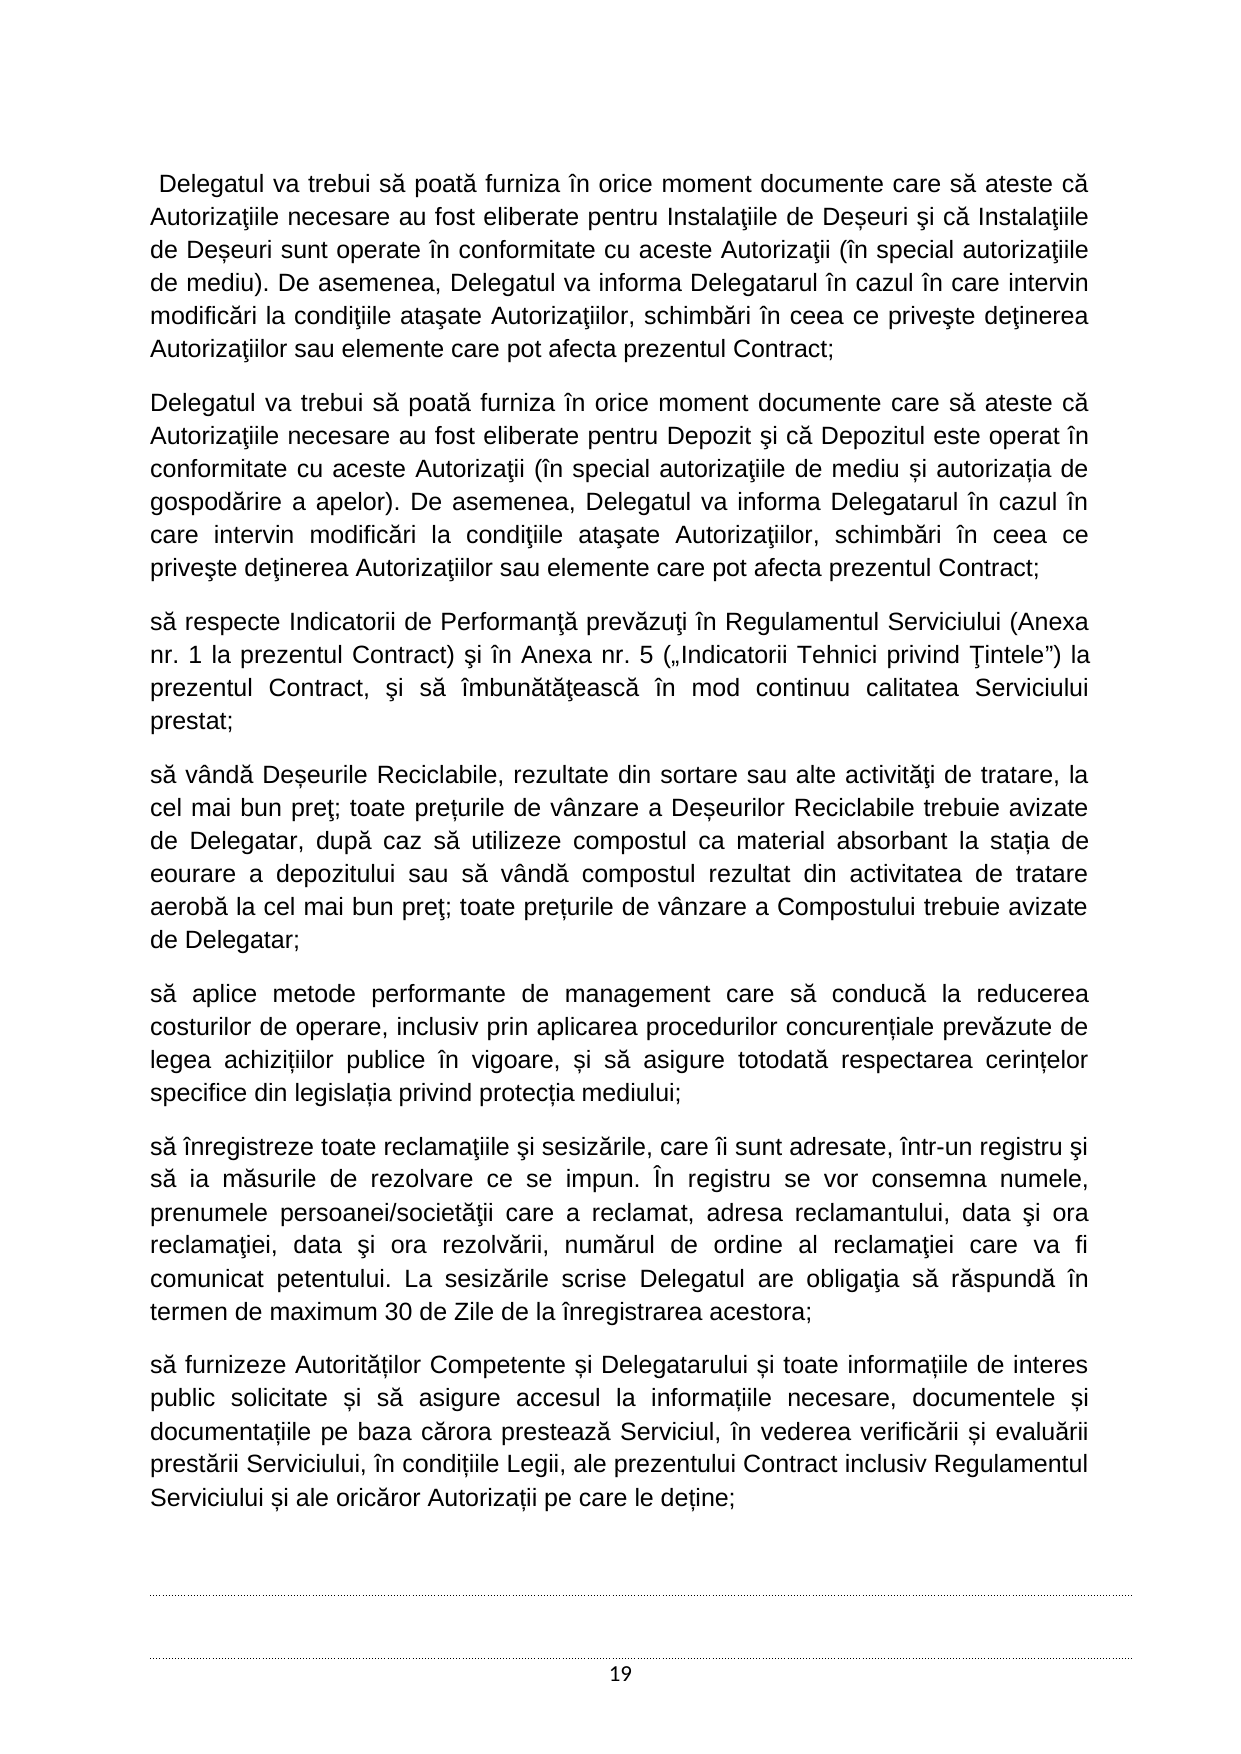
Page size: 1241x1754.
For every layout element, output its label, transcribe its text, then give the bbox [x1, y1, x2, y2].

text Delegatul va trebui să poată furniza în orice moment documente care să ateste că Autorizaţiile necesare au fost eliberate pentru Depozit şi că Depozitul este operat în conformitate cu aceste Autorizaţii (în special autorizaţiile de mediu și autorizația de gospodărire a apelor). De asemenea, Delegatul va informa Delegatarul în cazul în care intervin modificări la condiţiile ataşate Autorizaţiilor, schimbări în ceea ce priveşte deţinerea Autorizaţiilor sau elemente care pot afecta prezentul Contract; [150, 388, 1090, 582]
text să respecte Indicatorii de Performanţă prevăzuţi în Regulamentul Serviciului (Anexa nr. 1 la prezentul Contract) şi în Anexa nr. 5 („Indicatorii Tehnici privind Ţintele”) la prezentul Contract, şi să îmbunătăţească în mod continuu calitatea Serviciului prestat; [150, 607, 1090, 734]
text să vândă Deșeurile Reciclabile, rezultate din sortare sau alte activităţi de tratare, la cel mai bun preţ; toate prețurile de vânzare a Deșeurilor Reciclabile trebuie avizate de Delegatar, după caz să utilizeze compostul ca material absorbant la stația de eourare a depozitului sau să vândă compostul rezultat din activitatea de tratare aerobă la cel mai bun preţ; toate prețurile de vânzare a Compostului trebuie avizate de Delegatar; [150, 759, 1090, 953]
text să înregistreze toate reclamaţiile şi sesizările, care îi sunt adresate, într-un registru şi să ia măsurile de rezolvare ce se impun. În registru se vor consemna numele, prenumele persoanei/societăţii care a reclamat, adresa reclamantului, data şi ora reclamaţiei, data şi ora rezolvării, numărul de ordine al reclamaţiei care va fi comunicat petentului. La sesizările scrise Delegatul are obligaţia să răspundă în termen de maximum 30 de Zile de la înregistrarea acestora; [150, 1131, 1090, 1325]
text Delegatul va trebui să poată furniza în orice moment documente care să ateste că Autorizaţiile necesare au fost eliberate pentru Instalaţiile de Deșeuri şi că Instalaţiile de Deșeuri sunt operate în conformitate cu aceste Autorizaţii (în special autorizaţiile de mediu). De asemenea, Delegatul va informa Delegatarul în cazul în care intervin modificări la condiţiile ataşate Autorizaţiilor, schimbări în ceea ce priveşte deţinerea Autorizaţiilor sau elemente care pot afecta prezentul Contract; [150, 169, 1090, 363]
text să aplice metode performante de management care să conducă la reducerea costurilor de operare, inclusiv prin aplicarea procedurilor concurențiale prevăzute de legea achizițiilor publice în vigoare, și să asigure totodată respectarea cerințelor specifice din legislația privind protecția mediului; [150, 978, 1090, 1106]
text să furnizeze Autorităților Competente și Delegatarului și toate informațiile de interes public solicitate și să asigure accesul la informațiile necesare, documentele și documentațiile pe baza cărora prestează Serviciul, în vederea verificării și evaluării prestării Serviciului, în condițiile Legii, ale prezentului Contract inclusiv Regulamentul Serviciului și ale oricăror Autorizații pe care le deține; [150, 1350, 1090, 1511]
